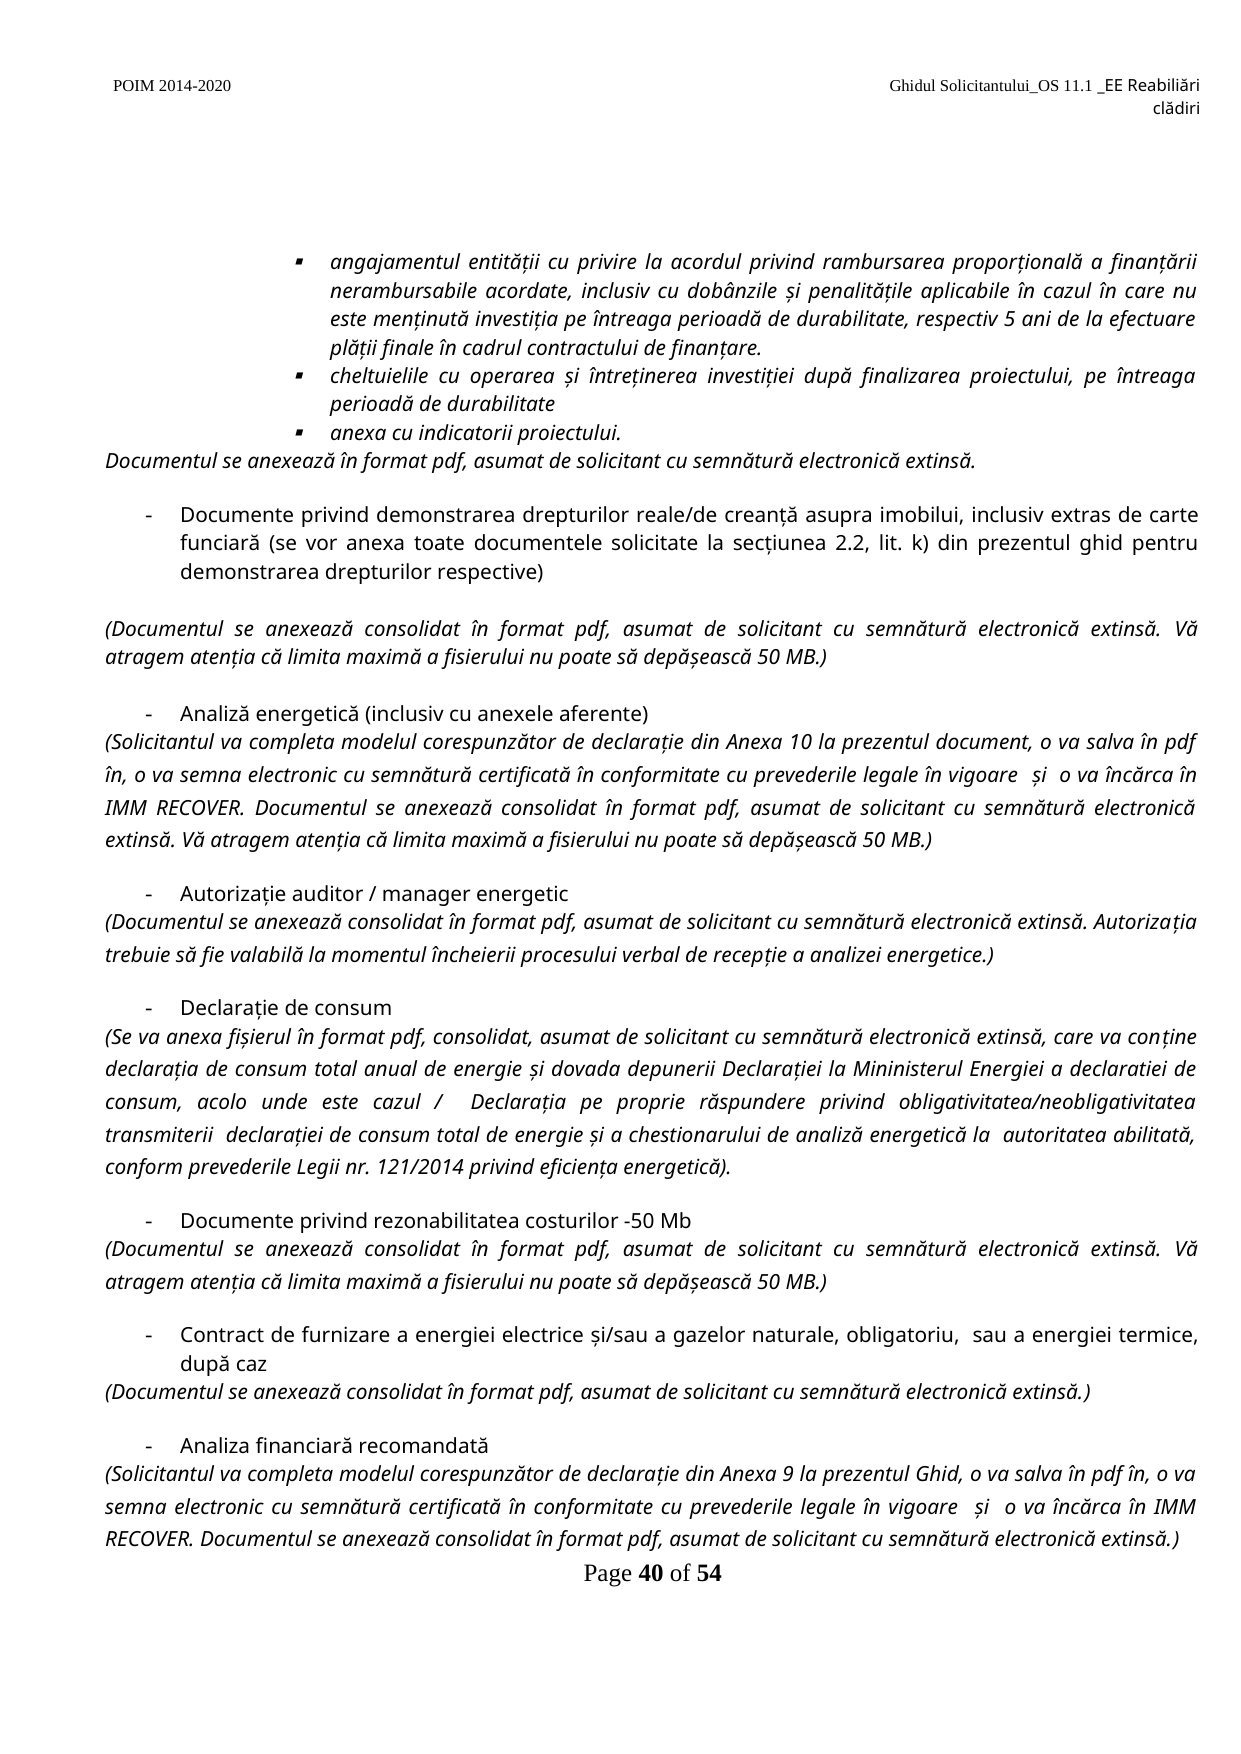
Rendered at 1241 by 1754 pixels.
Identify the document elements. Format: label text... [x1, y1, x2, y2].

list Documente privind demonstrarea drepturilor reale/de creanță asupra imobilui, inclusiv extras de carte funciară (se vor anexa toate documentele solicitate la secțiunea 2.2, lit. k) din prezentul ghid pentru demonstrarea drepturilor respective) [142, 500, 1200, 585]
text (Documentul se anexează consolidat în format pdf, asumat de solicitant cu semnătură electronică extinsă. Vă atragem atenția că limita maximă a fisierului nu poate să depășească 50 MB.) [105, 614, 1200, 671]
list Declarație de consum [142, 993, 1200, 1022]
list Autorizație auditor / manager energetic [142, 879, 1200, 907]
text (Documentul se anexează consolidat în format pdf, asumat de solicitant cu semnătură electronică extinsă.) [105, 1377, 1200, 1406]
text (Documentul se anexează consolidat în format pdf, asumat de solicitant cu semnătură electronică extinsă. Autorizația trebuie să fie valabilă la momentul încheierii procesului verbal de recepție a analizei energetice.) [105, 907, 1200, 968]
text (Solicitantul va completa modelul corespunzător de declarație din Anexa 9 la prezentul Ghid, o va salva în pdf în, o va semna electronic cu semnătură certificată în conformitate cu prevederile legale în vigoare și o va încărca în IMM RECOVER. Documentul se anexează consolidat în format pdf, asumat de solicitant cu semnătură electronică extinsă.) [105, 1459, 1200, 1553]
list cheltuielile cu operarea şi întreţinerea investiţiei după finalizarea proiectului, pe întreaga perioadă de durabilitate [292, 361, 1200, 418]
text (Se va anexa fișierul în format pdf, consolidat, asumat de solicitant cu semnătură electronică extinsă, care va conține declarația de consum total anual de energie și dovada depunerii Declarației la Mininisterul Energiei a declaratiei de consum, acolo unde este cazul / Declarația pe proprie răspundere privind obligativitatea/neobligativitatea transmiterii declaraţiei de consum total de energie şi a chestionarului de analiză energetică la autoritatea abilitată, conform prevederile Legii nr. 121/2014 privind eficienţa energetică). [105, 1022, 1200, 1181]
list Analiza financiară recomandată [142, 1431, 1200, 1459]
text (Solicitantul va completa modelul corespunzător de declarație din Anexa 10 la prezentul document, o va salva în pdf în, o va semna electronic cu semnătură certificată în conformitate cu prevederile legale în vigoare și o va încărca în IMM RECOVER. Documentul se anexează consolidat în format pdf, asumat de solicitant cu semnătură electronică extinsă. Vă atragem atenția că limita maximă a fisierului nu poate să depășească 50 MB.) [105, 727, 1200, 854]
list anexa cu indicatorii proiectului. [292, 418, 1200, 446]
list Documente privind rezonabilitatea costurilor -50 Mb [142, 1206, 1200, 1234]
list angajamentul entității cu privire la acordul privind rambursarea proporțională a finanțării nerambursabile acordate, inclusiv cu dobânzile și penalitățile aplicabile în cazul în care nu este menținută investiția pe întreaga perioadă de durabilitate, respectiv 5 ani de la efectuare plății finale în cadrul contractului de finanțare. [292, 247, 1200, 361]
text (Documentul se anexează consolidat în format pdf, asumat de solicitant cu semnătură electronică extinsă. Vă atragem atenția că limita maximă a fisierului nu poate să depășească 50 MB.) [105, 1234, 1200, 1295]
list Contract de furnizare a energiei electrice și/sau a gazelor naturale, obligatoriu, sau a energiei termice, după caz [142, 1320, 1200, 1377]
list Analiză energetică (inclusiv cu anexele aferente) [142, 699, 1200, 727]
text Documentul se anexează în format pdf, asumat de solicitant cu semnătură electronică extinsă. [105, 446, 1200, 475]
